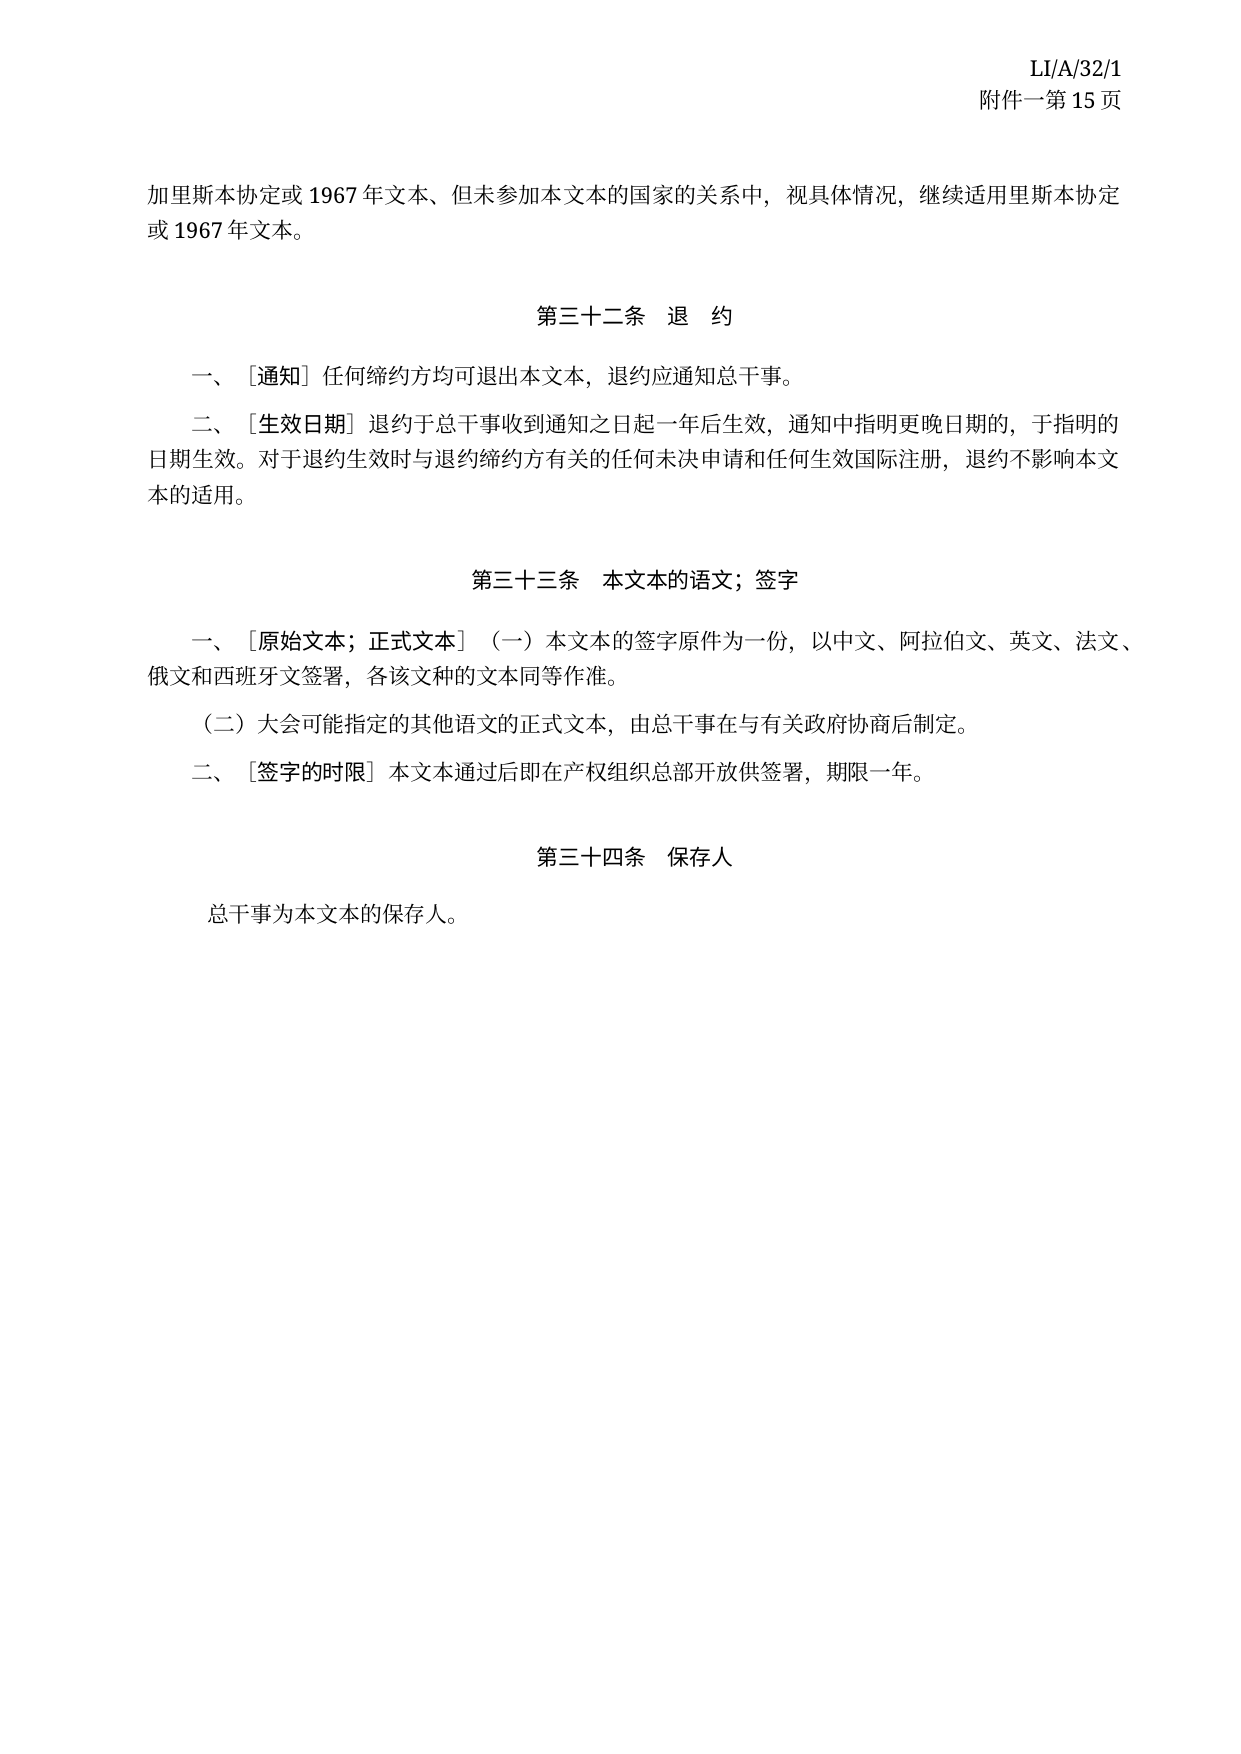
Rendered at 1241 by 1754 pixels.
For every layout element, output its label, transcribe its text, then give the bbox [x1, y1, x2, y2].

text 一、［原始文本；正式文本］（一）本文本的签字原件为一份，以中文、阿拉伯文、英文、法文、俄文和西班牙文签署，各该文种的文本同等作准。 [148, 620, 1122, 691]
text 二、［生效日期］退约于总干事收到通知之日起一年后生效，通知中指明更晚日期的，于指明的日期生效。对于退约生效时与退约缔约方有关的任何未决申请和任何生效国际注册，退约不影响本文本的适用。 [148, 403, 1122, 509]
text 一、［通知］任何缔约方均可退出本文本，退约应通知总干事。 [148, 355, 1122, 391]
text 第三十四条 保存人 [148, 837, 1122, 872]
text （二）大会可能指定的其他语文的正式文本，由总干事在与有关政府协商后制定。 [148, 703, 1122, 739]
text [148, 174, 1122, 245]
text 总干事为本文本的保存人。 [148, 897, 1122, 928]
text 第三十三条 本文本的语文；签字 [148, 559, 1122, 595]
text 第三十二条 退 约 [148, 295, 1122, 330]
text 二、［签字的时限］本文本通过后即在产权组织总部开放供签署，期限一年。 [148, 751, 1122, 787]
